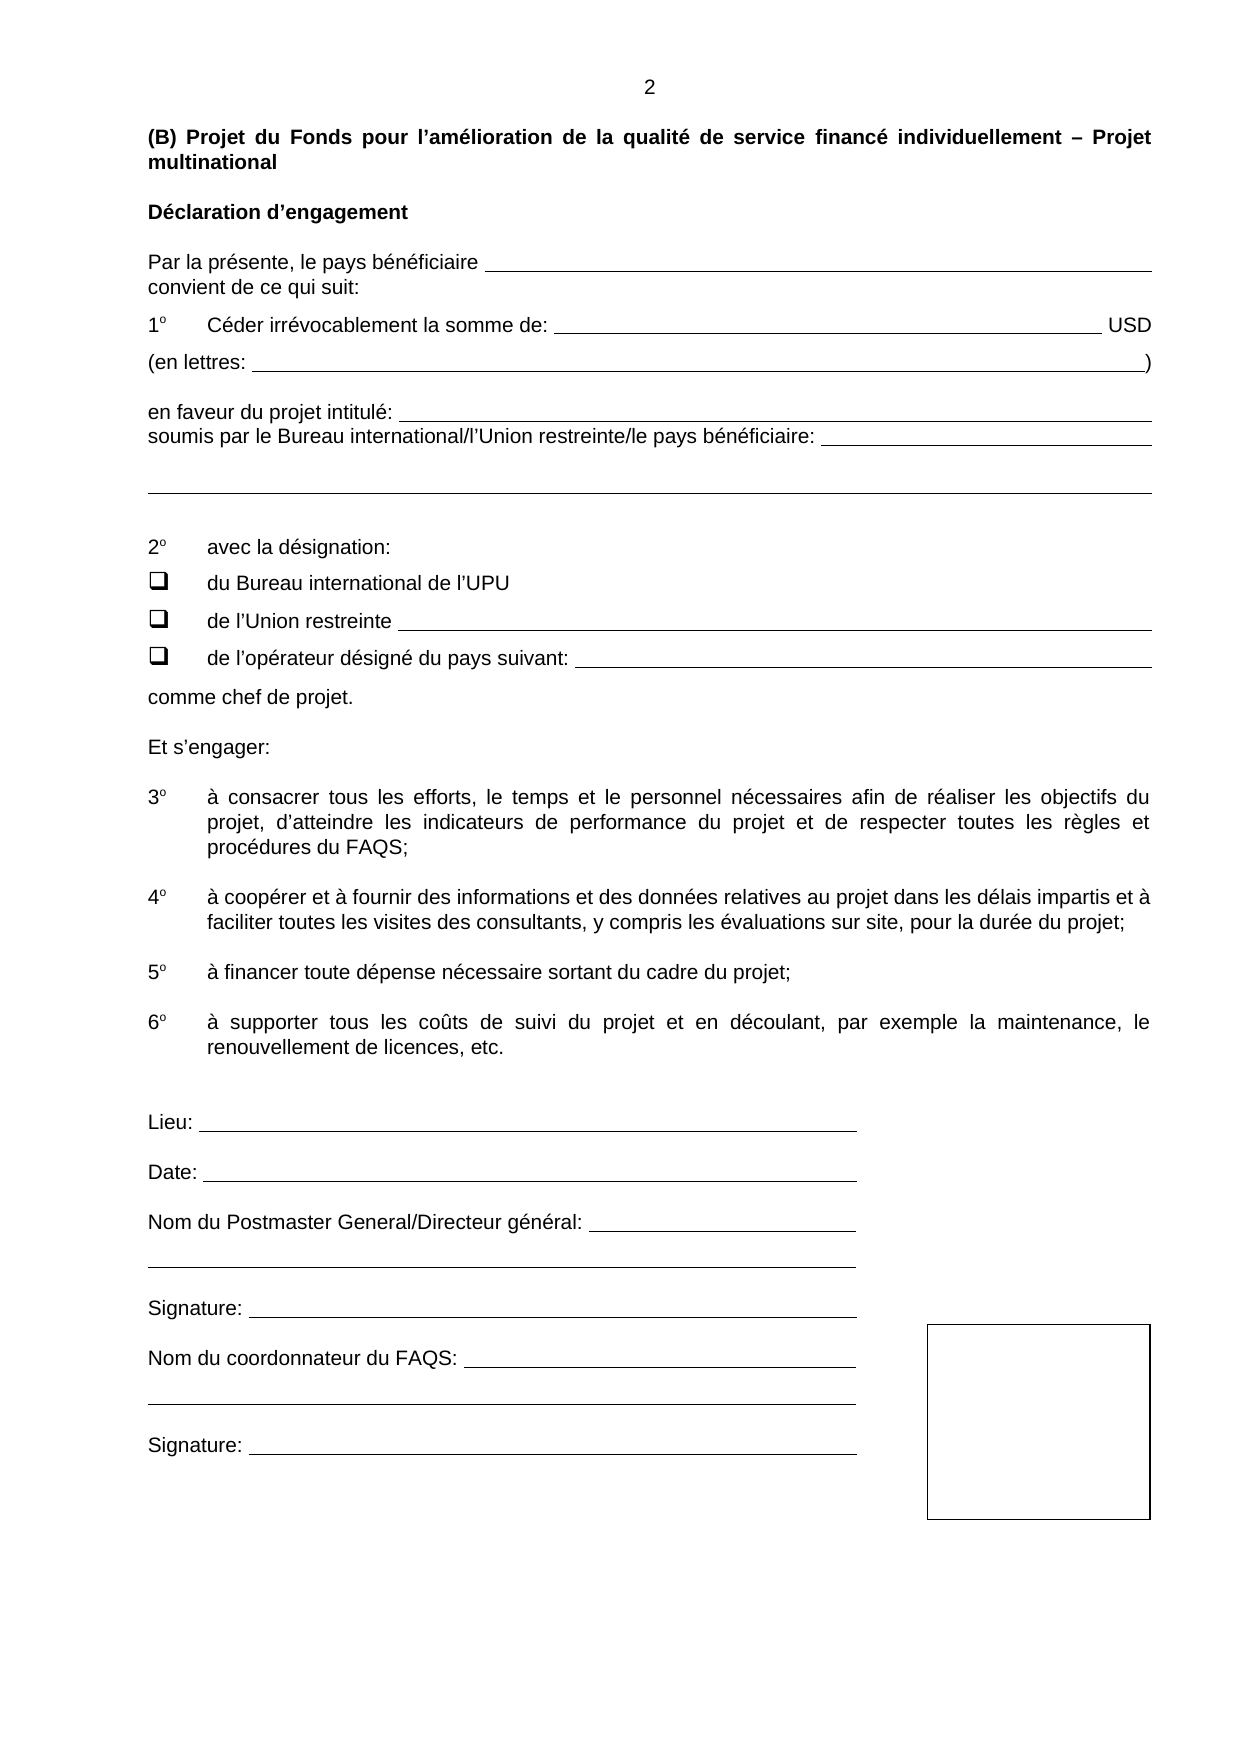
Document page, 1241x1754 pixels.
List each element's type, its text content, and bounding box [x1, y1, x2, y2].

text du Bureau international de l’UPU [148, 571, 1152, 596]
text en faveur du projet intitulé: [148, 399, 1152, 424]
text Signature: [148, 1295, 1152, 1320]
text de l’Union restreinte [148, 609, 1152, 634]
text (B) Projet du Fonds pour l’amélioration de la qualité de service financé individuellement – Projet multinational [148, 124, 1152, 174]
text Déclaration d’engagement [148, 199, 1152, 224]
text Par la présente, le pays bénéficiaire [148, 249, 1152, 274]
text 3o à consacrer tous les efforts, le temps et le personnel nécessaires afin de réaliser les objectifs du projet, d’atteindre les indicateurs de performance du projet et de respecter toutes les règles et procédures du FAQS; [148, 784, 1152, 859]
text 4o à coopérer et à fournir des informations et des données relatives au projet dans les délais impartis et à faciliter toutes les visites des consultants, y compris les évaluations sur site, pour la durée du projet; [148, 884, 1152, 934]
text Nom du Postmaster General/Directeur général: [148, 1209, 1152, 1234]
text 2o avec la désignation: [148, 534, 1152, 559]
text Et s’engager: [148, 734, 1152, 759]
text (en lettres: ) [148, 349, 1152, 374]
text Lieu: [148, 1109, 1152, 1134]
text comme chef de projet. [148, 684, 1152, 709]
text 1o Céder irrévocablement la somme de: USD [148, 311, 1152, 336]
text Nom du coordonnateur du FAQS: [148, 1345, 927, 1370]
text 6o à supporter tous les coûts de suivi du projet et en découlant, par exemple la maintenance, le renouvellement de licences, etc. [148, 1009, 1152, 1059]
text convient de ce qui suit: [148, 274, 1152, 299]
text 5o à financer toute dépense nécessaire sortant du cadre du projet; [148, 959, 1152, 984]
text Signature: [148, 1432, 927, 1457]
text Date: [148, 1159, 1152, 1184]
text soumis par le Bureau international/l’Union restreinte/le pays bénéficiaire: [148, 424, 1152, 448]
text de l’opérateur désigné du pays suivant: [148, 646, 1152, 671]
